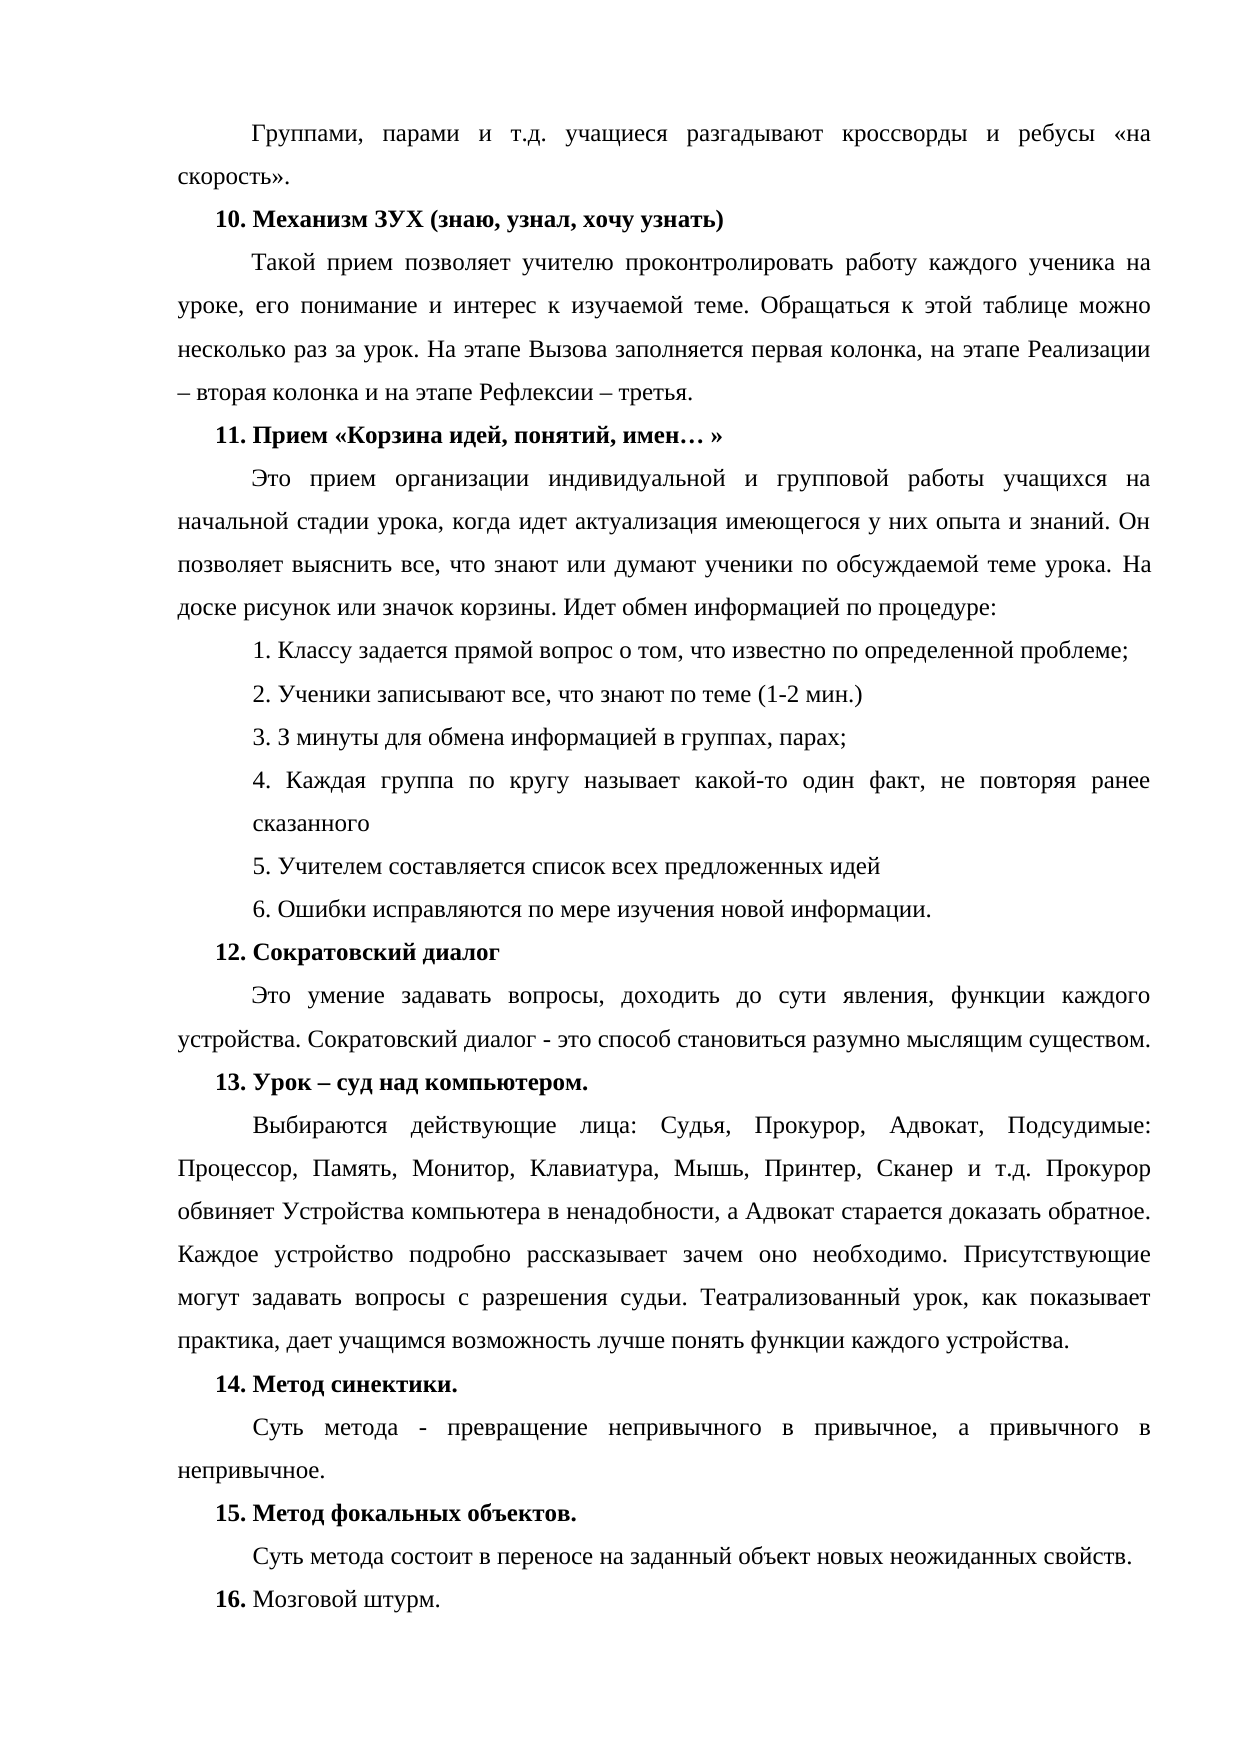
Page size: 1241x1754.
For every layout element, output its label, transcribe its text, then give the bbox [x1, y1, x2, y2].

list 6. Ошибки исправляются по мере изучения новой информации. [252, 894, 1152, 923]
list Механизм ЗУХ (знаю, узнал, хочу узнать) [215, 204, 1152, 233]
text Это умение задавать вопросы, доходить до сути явления, функции каждого устройства. Сократовский диалог - это способ становиться разумно мыслящим существом. [177, 981, 1152, 1052]
list Выбираются действующие лица: Судья, Прокурор, Адвокат, Подсудимые: Процессор, Память, Монитор, Клавиатура, Мышь, Принтер, Сканер и т.д. Прокурор обвиняет Устройства компьютера в ненадобности, а Адвокат старается доказать обратное. Каждое устройство подробно рассказывает зачем оно необходимо. Присутствующие могут задавать вопросы с разрешения судьи. Театрализованный урок, как показывает практика, дает учащимся возможность лучше понять функции каждого устройства. [177, 1110, 1152, 1354]
list 1. Классу задается прямой вопрос о том, что известно по определенной проблеме; [252, 636, 1152, 664]
list Суть метода состоит в переносе на заданный объект новых неожиданных свойств. [177, 1541, 1152, 1570]
text Группами, парами и т.д. учащиеся разгадывают кроссворды и ребусы «на скорость». [177, 118, 1152, 190]
list Суть метода - превращение непривычного в привычное, а привычного в непривычное. [177, 1412, 1152, 1484]
list Мозговой штурм. [215, 1584, 1152, 1613]
list Метод фокальных объектов. [215, 1498, 1152, 1527]
list Метод синектики. [215, 1369, 1152, 1397]
list 4. Каждая группа по кругу называет какой-то один факт, не повторяя ранее сказанного [252, 765, 1152, 837]
list Сократовский диалог [215, 937, 1152, 966]
list 3. З минуты для обмена информацией в группах, парах; [252, 722, 1152, 751]
list 5. Учителем составляется список всех предложенных идей [252, 851, 1152, 880]
text Такой прием позволяет учителю проконтролировать работу каждого ученика на уроке, его понимание и интерес к изучаемой теме. Обращаться к этой таблице можно несколько раз за урок. На этапе Вызова заполняется первая колонка, на этапе Реализации – вторая колонка и на этапе Рефлексии – третья. [177, 247, 1152, 406]
list Урок – суд над компьютером. [215, 1067, 1152, 1096]
text Это прием организации индивидуальной и групповой работы учащихся на начальной стадии урока, когда идет актуализация имеющегося у них опыта и знаний. Он позволяет выяснить все, что знают или думают ученики по обсуждаемой теме урока. На доске рисунок или значок корзины. Идет обмен информацией по процедуре: [177, 463, 1152, 621]
list Прием «Корзина идей, понятий, имен… » [215, 420, 1152, 449]
list 2. Ученики записывают все, что знают по теме (1-2 мин.) [252, 679, 1152, 707]
